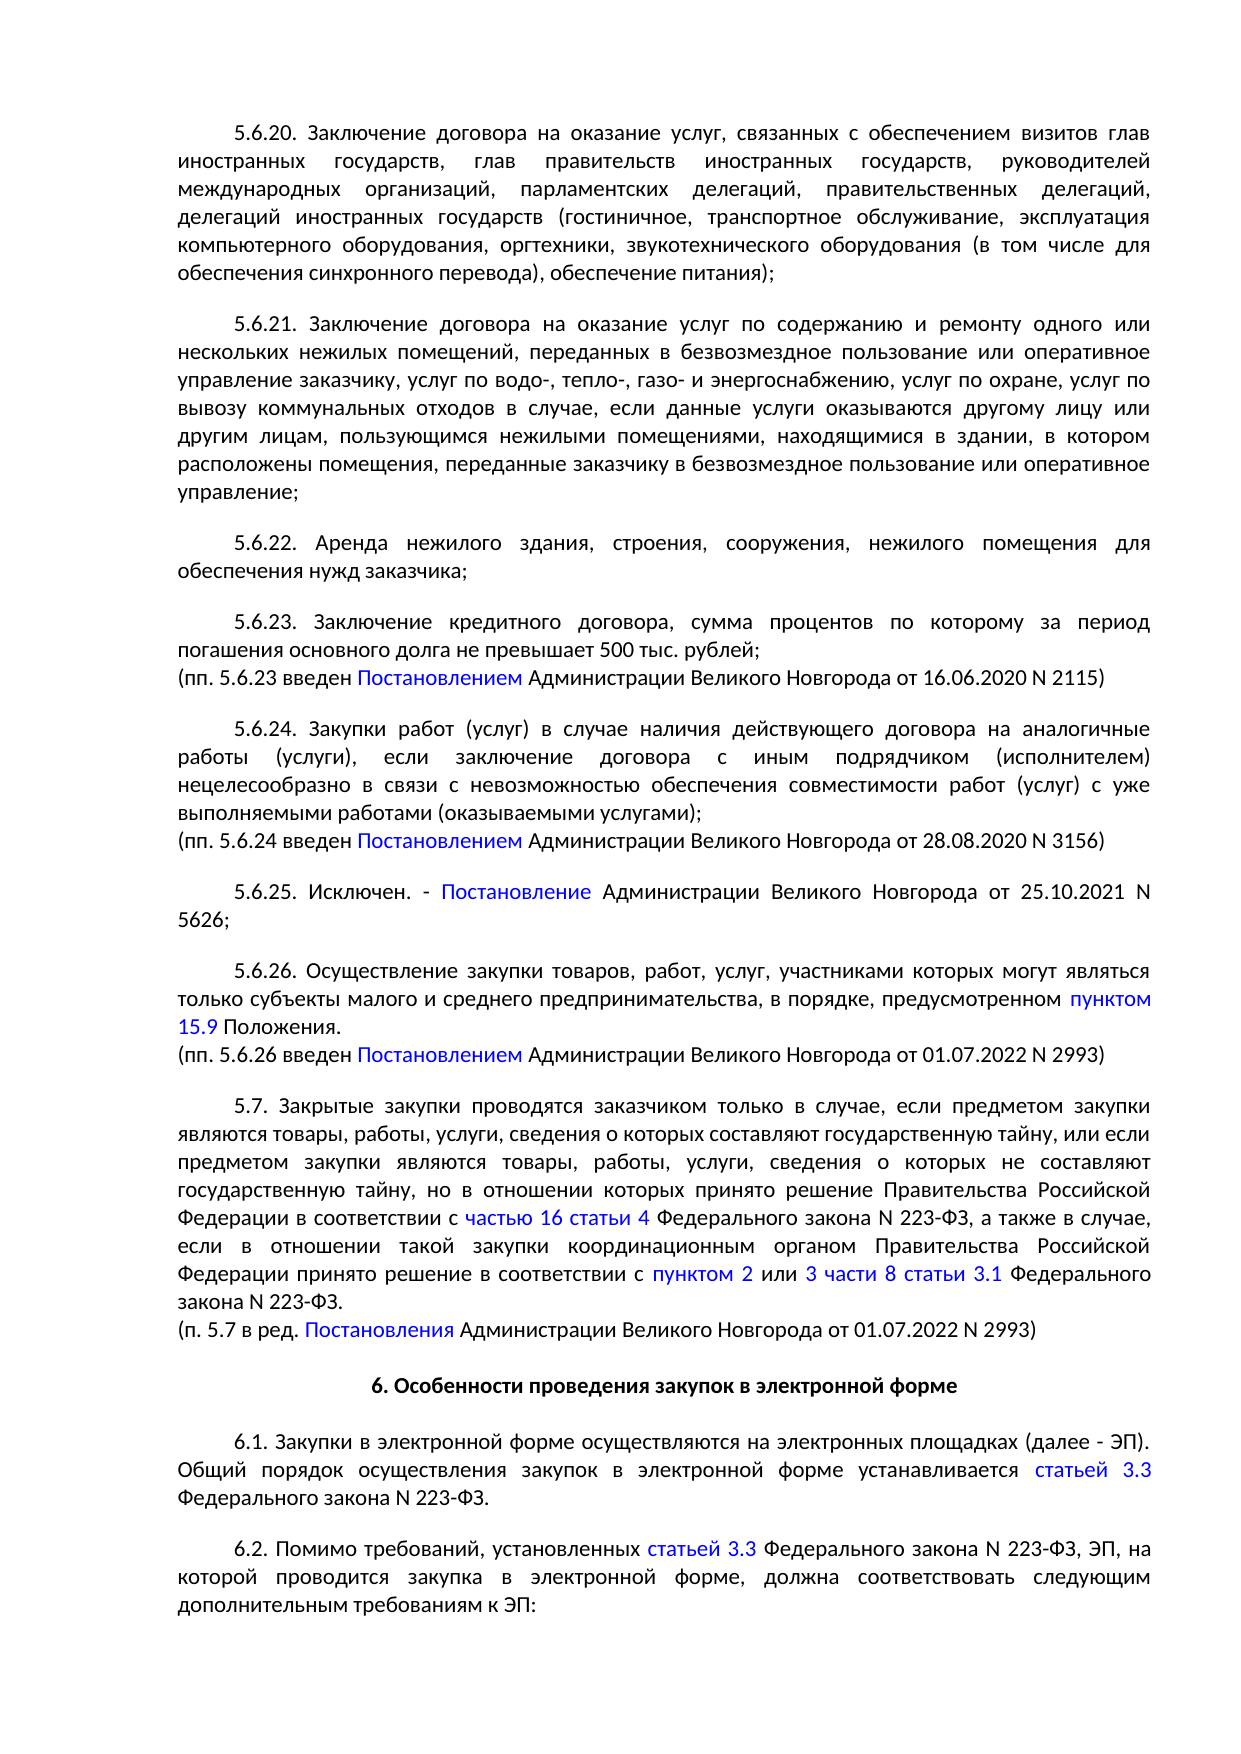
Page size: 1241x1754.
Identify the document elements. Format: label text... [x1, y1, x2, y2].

text 5.6.23. Заключение кредитного договора, сумма процентов по которому за период погашения основного долга не превышает 500 тыс. рублей; [177, 607, 1152, 663]
text 6.1. Закупки в электронной форме осуществляются на электронных площадках (далее - ЭП). Общий порядок осуществления закупок в электронной форме устанавливается статьей 3.3 Федерального закона N 223-ФЗ. [177, 1427, 1152, 1511]
text 5.6.26. Осуществление закупки товаров, работ, услуг, участниками которых могут являться только субъекты малого и среднего предпринимательства, в порядке, предусмотренном пунктом 15.9 Положения. [177, 956, 1152, 1040]
text 5.6.24. Закупки работ (услуг) в случае наличия действующего договора на аналогичные работы (услуги), если заключение договора с иным подрядчиком (исполнителем) нецелесообразно в связи с невозможностью обеспечения совместимости работ (услуг) с уже выполняемыми работами (оказываемыми услугами); [177, 714, 1152, 826]
title 6. Особенности проведения закупок в электронной форме [177, 1371, 1152, 1399]
text 5.6.21. Заключение договора на оказание услуг по содержанию и ремонту одного или нескольких нежилых помещений, переданных в безвозмездное пользование или оперативное управление заказчику, услуг по водо-, тепло-, газо- и энергоснабжению, услуг по охране, услуг по вывозу коммунальных отходов в случае, если данные услуги оказываются другому лицу или другим лицам, пользующимся нежилыми помещениями, находящимися в здании, в котором расположены помещения, переданные заказчику в безвозмездное пользование или оперативное управление; [177, 309, 1152, 505]
text (пп. 5.6.24 введен Постановлением Администрации Великого Новгорода от 28.08.2020 N 3156) [177, 826, 1152, 854]
text 5.6.22. Аренда нежилого здания, строения, сооружения, нежилого помещения для обеспечения нужд заказчика; [177, 528, 1152, 584]
text 5.6.25. Исключен. - Постановление Администрации Великого Новгорода от 25.10.2021 N 5626; [177, 877, 1152, 933]
text (пп. 5.6.26 введен Постановлением Администрации Великого Новгорода от 01.07.2022 N 2993) [177, 1040, 1152, 1068]
text (п. 5.7 в ред. Постановления Администрации Великого Новгорода от 01.07.2022 N 2993) [177, 1315, 1152, 1343]
text 5.7. Закрытые закупки проводятся заказчиком только в случае, если предметом закупки являются товары, работы, услуги, сведения о которых составляют государственную тайну, или если предметом закупки являются товары, работы, услуги, сведения о которых не составляют государственную тайну, но в отношении которых принято решение Правительства Российской Федерации в соответствии с частью 16 статьи 4 Федерального закона N 223-ФЗ, а также в случае, если в отношении такой закупки координационным органом Правительства Российской Федерации принято решение в соответствии с пунктом 2 или 3 части 8 статьи 3.1 Федерального закона N 223-ФЗ. [177, 1091, 1152, 1315]
text 6.2. Помимо требований, установленных статьей 3.3 Федерального закона N 223-ФЗ, ЭП, на которой проводится закупка в электронной форме, должна соответствовать следующим дополнительным требованиям к ЭП: [177, 1534, 1152, 1618]
text (пп. 5.6.23 введен Постановлением Администрации Великого Новгорода от 16.06.2020 N 2115) [177, 663, 1152, 691]
text 5.6.20. Заключение договора на оказание услуг, связанных с обеспечением визитов глав иностранных государств, глав правительств иностранных государств, руководителей международных организаций, парламентских делегаций, правительственных делегаций, делегаций иностранных государств (гостиничное, транспортное обслуживание, эксплуатация компьютерного оборудования, оргтехники, звукотехнического оборудования (в том числе для обеспечения синхронного перевода), обеспечение питания); [177, 118, 1152, 286]
